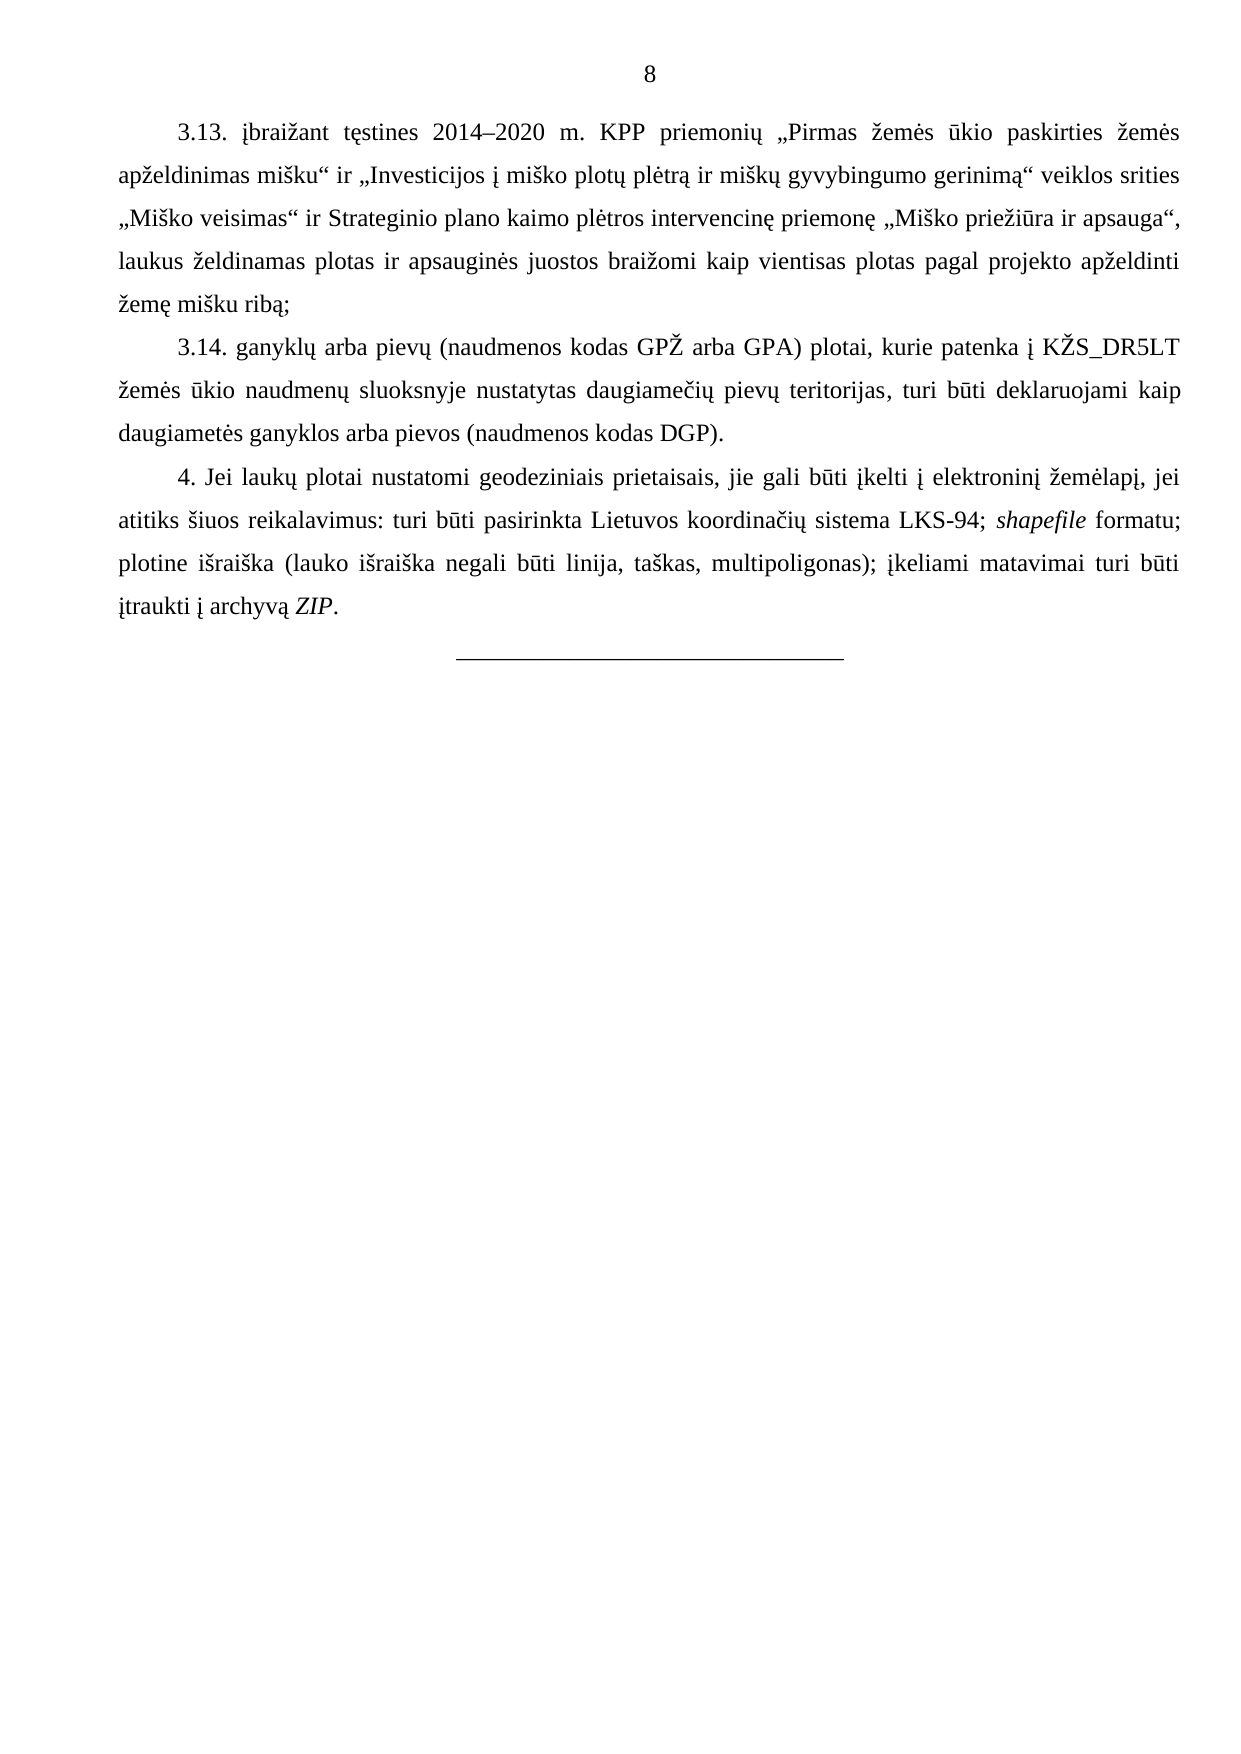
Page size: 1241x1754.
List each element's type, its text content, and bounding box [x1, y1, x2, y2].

text 3.13. įbraižant tęstines 2014–2020 m. KPP priemonių „Pirmas žemės ūkio paskirties žemės apželdinimas mišku“ ir „Investicijos į miško plotų plėtrą ir miškų gyvybingumo gerinimą“ veiklos srities „Miško veisimas“ ir Strateginio plano kaimo plėtros intervencinę priemonę „Miško priežiūra ir apsauga“, laukus želdinamas plotas ir apsauginės juostos braižomi kaip vientisas plotas pagal projekto apželdinti žemę mišku ribą; [118, 117, 1181, 318]
text _______________________________ [118, 634, 1181, 663]
text 3.14. ganyklų arba pievų (naudmenos kodas GPŽ arba GPA) plotai, kurie patenka į KŽS_DR5LT žemės ūkio naudmenų sluoksnyje nustatytas daugiamečių pievų teritorijas, turi būti deklaruojami kaip daugiametės ganyklos arba pievos (naudmenos kodas DGP). [118, 332, 1181, 447]
text 4. Jei laukų plotai nustatomi geodeziniais prietaisais, jie gali būti įkelti į elektroninį žemėlapį, jei atitiks šiuos reikalavimus: turi būti pasirinkta Lietuvos koordinačių sistema LKS-94; shapefile formatu; plotine išraiška (lauko išraiška negali būti linija, taškas, multipoligonas); įkeliami matavimai turi būti įtraukti į archyvą ZIP. [118, 462, 1181, 620]
